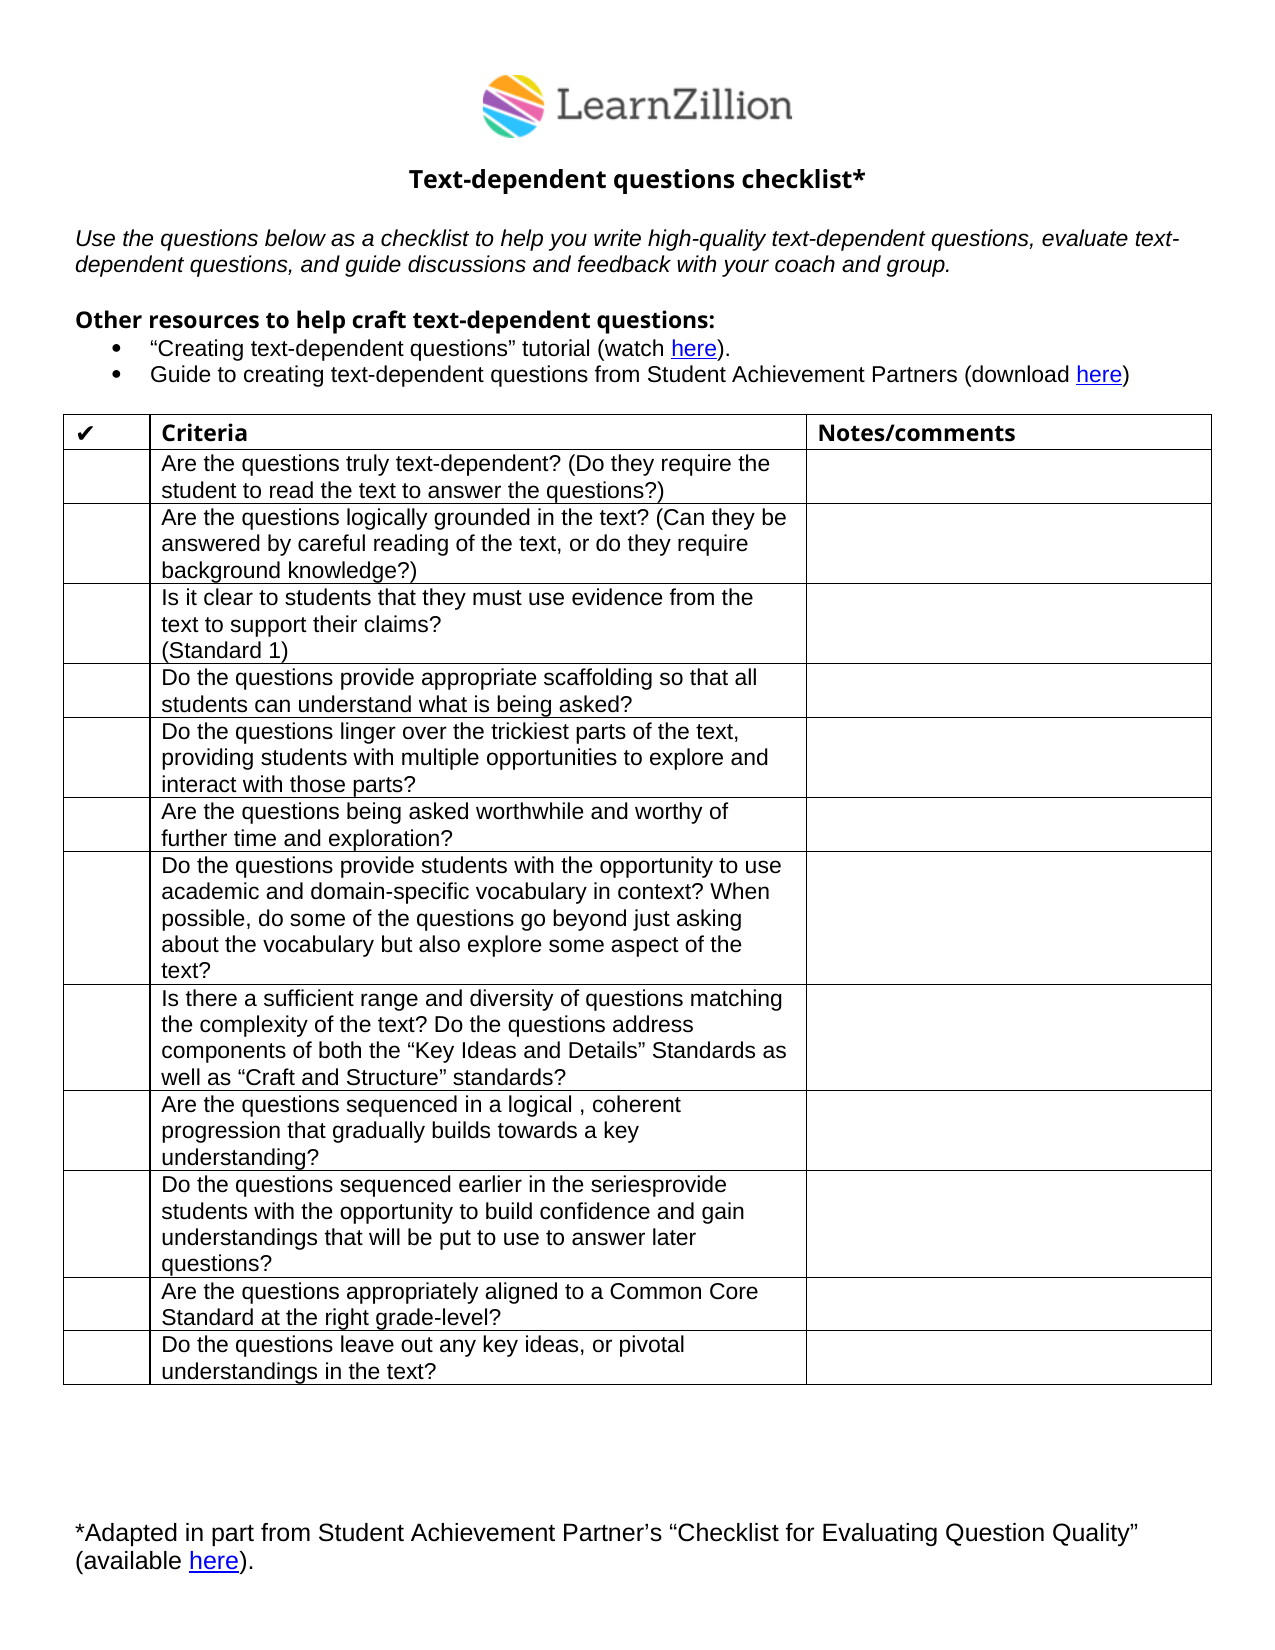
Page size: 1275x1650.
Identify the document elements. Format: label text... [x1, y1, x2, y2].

table_cell Do the questions sequenced earlier in the seriesprovide students with the opportunity to build confidence and gain understandings that will be put to use to answer later questions? [151, 1171, 806, 1277]
table_cell Do the questions linger over the trickiest parts of the text, providing students with multiple opportunities to explore and interact with those parts? [151, 718, 806, 797]
table_cell [64, 584, 149, 663]
list Guide to creating text-dependent questions from Student Achievement Partners (download here) [112, 361, 1200, 388]
table_cell [64, 852, 149, 984]
picture [482, 75, 793, 138]
text Text-dependent questions checklist* [75, 162, 1200, 225]
table_cell [64, 1091, 149, 1170]
table_header Notes/comments [807, 415, 1211, 449]
table_cell [64, 1331, 149, 1384]
text Other resources to help craft text-dependent questions: [75, 304, 1200, 335]
table_cell [807, 584, 1211, 663]
table_cell Are the questions sequenced in a logical , coherent progression that gradually builds towards a key understanding? [151, 1091, 806, 1170]
table_cell [807, 1331, 1211, 1384]
table_cell Are the questions appropriately aligned to a Common Core Standard at the right grade-level? [151, 1278, 806, 1330]
table_cell Is there a sufficient range and diversity of questions matching the complexity of the text? Do the questions address components of both the “Key Ideas and Details” Standards as well as “Craft and Structure” standards? [151, 985, 806, 1090]
table_cell [807, 852, 1211, 984]
table_cell [64, 798, 149, 851]
table_cell Do the questions provide appropriate scaffolding so that all students can understand what is being asked? [151, 664, 806, 717]
table_header Criteria [151, 415, 806, 449]
table_cell [64, 1278, 149, 1330]
table_cell [807, 1278, 1211, 1330]
table_cell [807, 664, 1211, 717]
table_cell Are the questions being asked worthwhile and worthy of further time and exploration? [151, 798, 806, 851]
table_cell Are the questions truly text-dependent? (Do they require the student to read the text to answer the questions?) [151, 450, 806, 503]
table_header ✔ [64, 415, 149, 449]
list “Creating text-dependent questions” tutorial (watch here). [112, 335, 1200, 361]
table_cell [64, 985, 149, 1090]
table_cell [807, 985, 1211, 1090]
table_cell [64, 1171, 149, 1277]
table_cell [807, 718, 1211, 797]
text Use the questions below as a checklist to help you write high-quality text-dependent questions, evaluate text-dependent questions, and guide discussions and feedback with your coach and group. [75, 225, 1200, 277]
table_cell [807, 1091, 1211, 1170]
table_cell Do the questions provide students with the opportunity to use academic and domain-specific vocabulary in context? When possible, do some of the questions go beyond just asking about the vocabulary but also explore some aspect of the text? [151, 852, 806, 984]
table_cell [64, 718, 149, 797]
table_cell [64, 664, 149, 717]
table_cell [807, 1171, 1211, 1277]
table_cell Do the questions leave out any key ideas, or pivotal understandings in the text? [151, 1331, 806, 1384]
table_cell [64, 504, 149, 583]
table_cell [807, 798, 1211, 851]
table_cell [807, 450, 1211, 503]
table_cell [807, 504, 1211, 583]
table_cell Are the questions logically grounded in the text? (Can they be answered by careful reading of the text, or do they require background knowledge?) [151, 504, 806, 583]
table_cell [64, 450, 149, 503]
table_cell Is it clear to students that they must use evidence from the text to support their claims? (Standard 1) [151, 584, 806, 663]
